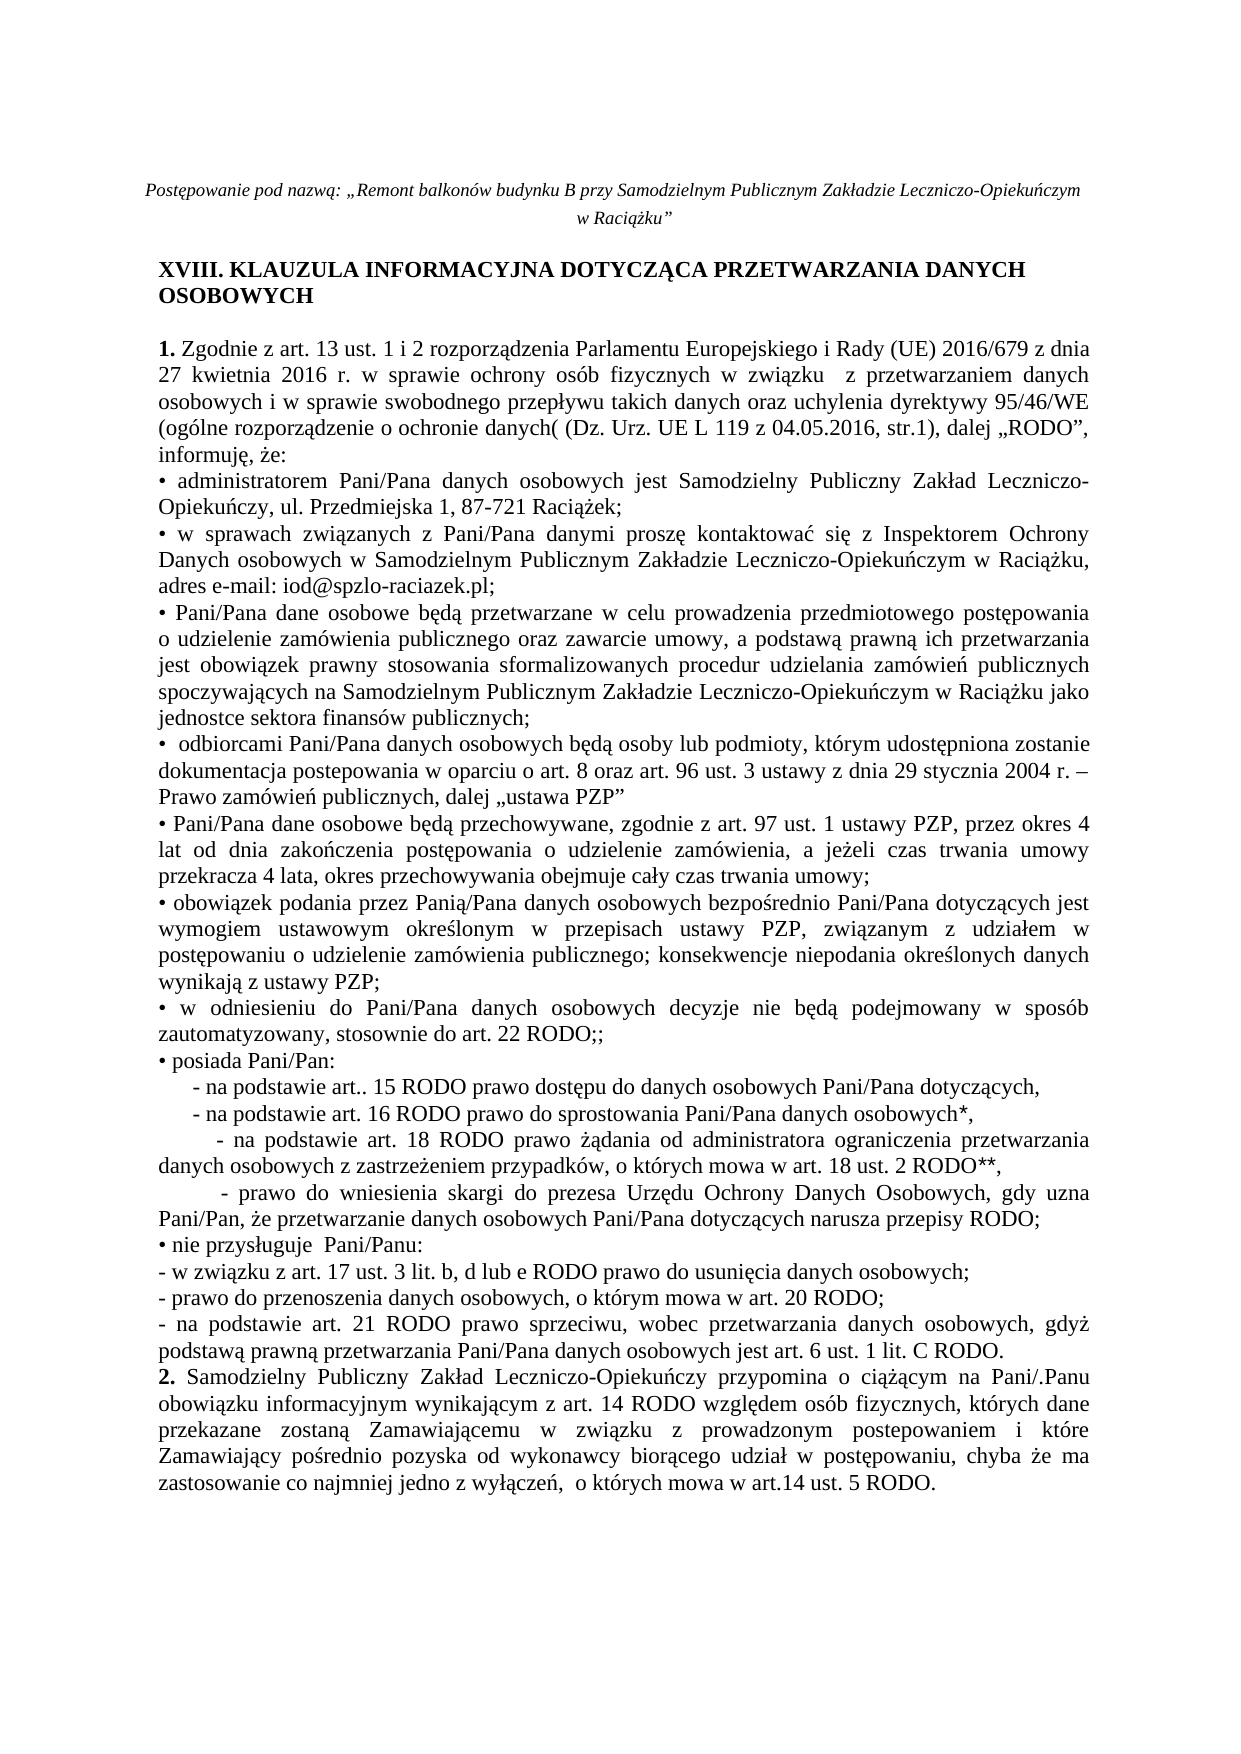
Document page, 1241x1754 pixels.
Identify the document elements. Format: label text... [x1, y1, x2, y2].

text • nie przysługuje Pani/Panu: [158, 1231, 1091, 1258]
text • Pani/Pana dane osobowe będą przechowywane, zgodnie z art. 97 ust. 1 ustawy PZP, przez okres 4 lat od dnia zakończenia postępowania o udzielenie zamówienia, a jeżeli czas trwania umowy przekracza 4 lata, okres przechowywania obejmuje cały czas trwania umowy; [158, 809, 1091, 889]
text - prawo do wniesienia skargi do prezesa Urzędu Ochrony Danych Osobowych, gdy uzna Pani/Pan, że przetwarzanie danych osobowych Pani/Pana dotyczących narusza przepisy RODO; [158, 1179, 1091, 1231]
text - na podstawie art.. 15 RODO prawo dostępu do danych osobowych Pani/Pana dotyczących, [158, 1073, 1091, 1099]
text • obowiązek podania przez Panią/Pana danych osobowych bezpośrednio Pani/Pana dotyczących jest wymogiem ustawowym określonym w przepisach ustawy PZP, związanym z udziałem w postępowaniu o udzielenie zamówienia publicznego; konsekwencje niepodania określonych danych wynikają z ustawy PZP; [158, 889, 1091, 994]
text • w odniesieniu do Pani/Pana danych osobowych decyzje nie będą podejmowany w sposób zautomatyzowany, stosownie do art. 22 RODO;; [158, 994, 1091, 1047]
text • odbiorcami Pani/Pana danych osobowych będą osoby lub podmioty, którym udostępniona zostanie dokumentacja postepowania w oparciu o art. 8 oraz art. 96 ust. 3 ustawy z dnia 29 stycznia 2004 r. – Prawo zamówień publicznych, dalej „ustawa PZP” [158, 731, 1091, 809]
text • administratorem Pani/Pana danych osobowych jest Samodzielny Publiczny Zakład Leczniczo-Opiekuńczy, ul. Przedmiejska 1, 87-721 Raciążek; [158, 467, 1091, 520]
text XVIII. KLAUZULA INFORMACYJNA DOTYCZĄCA PRZETWARZANIA DANYCH OSOBOWYCH [158, 256, 1091, 309]
text - prawo do przenoszenia danych osobowych, o którym mowa w art. 20 RODO; [158, 1284, 1091, 1311]
text - na podstawie art. 18 RODO prawo żądania od administratora ograniczenia przetwarzania danych osobowych z zastrzeżeniem przypadków, o których mowa w art. 18 ust. 2 RODO**, [158, 1126, 1091, 1179]
text • w sprawach związanych z Pani/Pana danymi proszę kontaktować się z Inspektorem Ochrony Danych osobowych w Samodzielnym Publicznym Zakładzie Leczniczo-Opiekuńczym w Raciążku, adres e-mail: iod@spzlo-raciazek.pl; [158, 520, 1091, 599]
text - na podstawie art. 16 RODO prawo do sprostowania Pani/Pana danych osobowych*, [158, 1099, 1091, 1126]
text • Pani/Pana dane osobowe będą przetwarzane w celu prowadzenia przedmiotowego postępowania o udzielenie zamówienia publicznego oraz zawarcie umowy, a podstawą prawną ich przetwarzania jest obowiązek prawny stosowania sformalizowanych procedur udzielania zamówień publicznych spoczywających na Samodzielnym Publicznym Zakładzie Leczniczo-Opiekuńczym w Raciążku jako jednostce sektora finansów publicznych; [158, 599, 1091, 731]
text 2. Samodzielny Publiczny Zakład Leczniczo-Opiekuńczy przypomina o ciążącym na Pani/.Panu obowiązku informacyjnym wynikającym z art. 14 RODO względem osób fizycznych, których dane przekazane zostaną Zamawiającemu w związku z prowadzonym postepowaniem i które Zamawiający pośrednio pozyska od wykonawcy biorącego udział w postępowaniu, chyba że ma zastosowanie co najmniej jedno z wyłączeń, o których mowa w art.14 ust. 5 RODO. [158, 1363, 1091, 1495]
text • posiada Pani/Pan: [158, 1047, 1091, 1073]
text 1. Zgodnie z art. 13 ust. 1 i 2 rozporządzenia Parlamentu Europejskiego i Rady (UE) 2016/679 z dnia 27 kwietnia 2016 r. w sprawie ochrony osób fizycznych w związku z przetwarzaniem danych osobowych i w sprawie swobodnego przepływu takich danych oraz uchylenia dyrektywy 95/46/WE (ogólne rozporządzenie o ochronie danych( (Dz. Urz. UE L 119 z 04.05.2016, str.1), dalej „RODO”, informuję, że: [158, 335, 1091, 467]
text Postępowanie pod nazwą: „Remont balkonów budynku B przy Samodzielnym Publicznym Zakładzie Leczniczo-Opiekuńczym w Raciążku” [135, 174, 1091, 230]
text - na podstawie art. 21 RODO prawo sprzeciwu, wobec przetwarzania danych osobowych, gdyż podstawą prawną przetwarzania Pani/Pana danych osobowych jest art. 6 ust. 1 lit. C RODO. [158, 1311, 1091, 1363]
text - w związku z art. 17 ust. 3 lit. b, d lub e RODO prawo do usunięcia danych osobowych; [158, 1258, 1091, 1284]
